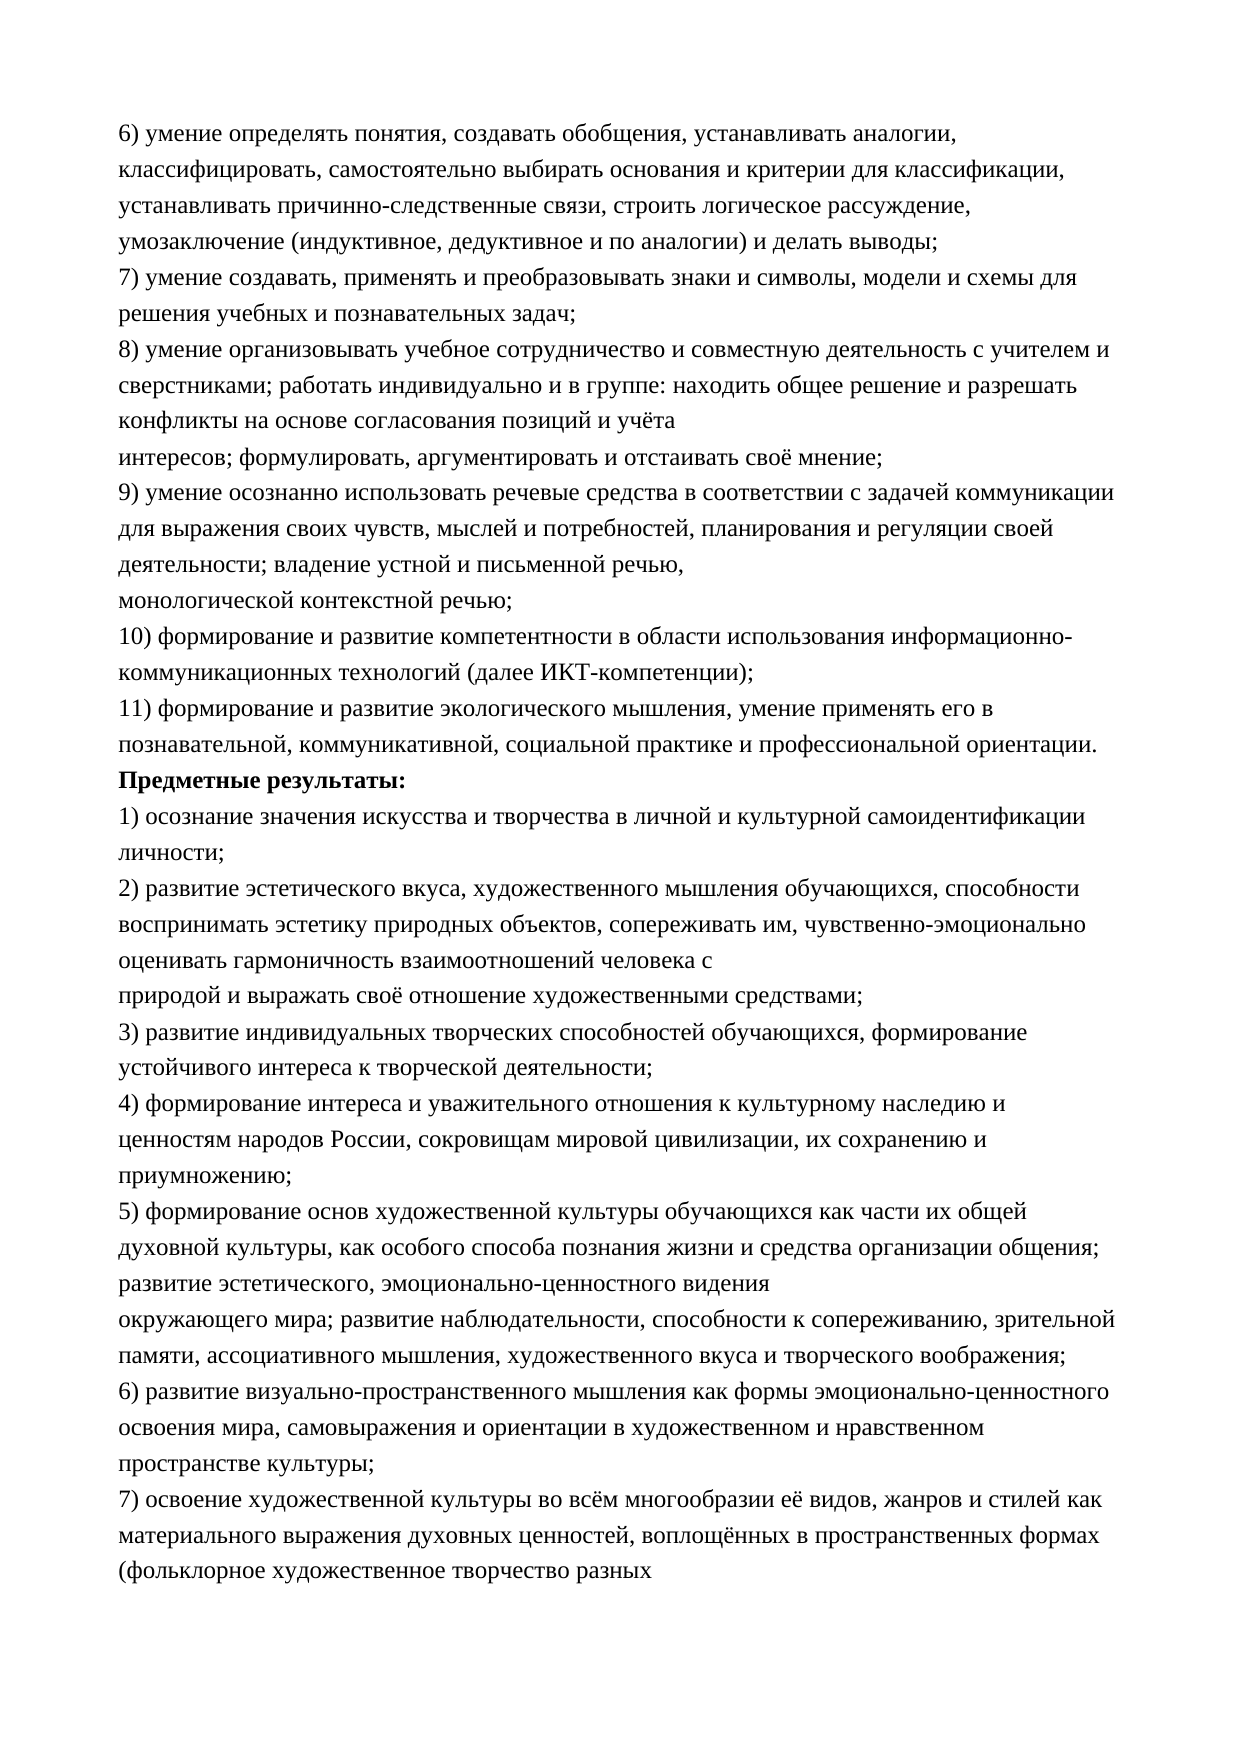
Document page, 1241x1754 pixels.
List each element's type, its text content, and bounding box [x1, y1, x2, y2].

text 2) развитие эстетического вкуса, художественного мышления обучающихся, способности воспринимать эстетику природных объектов, сопереживать им, чувственно-эмоционально оценивать гармоничность взаимоотношений человека с [118, 873, 1122, 973]
text интересов; формулировать, аргументировать и отстаивать своё мнение; [118, 442, 1122, 470]
text окружающего мира; развитие наблюдательности, способности к сопереживанию, зрительной памяти, ассоциативного мышления, художественного вкуса и творческого воображения; [118, 1304, 1122, 1369]
text монологической контекстной речью; [118, 585, 1122, 614]
text 1) осознание значения искусства и творчества в личной и культурной самоидентификации личности; [118, 801, 1122, 866]
text 3) развитие индивидуальных творческих способностей обучающихся, формирование устойчивого интереса к творческой деятельности; [118, 1017, 1122, 1081]
text 7) освоение художественной культуры во всём многообразии её видов, жанров и стилей как материального выражения духовных ценностей, воплощённых в пространственных формах (фольклорное художественное творчество разных [118, 1484, 1122, 1584]
text 6) развитие визуально-пространственного мышления как формы эмоционально-ценностного освоения мира, самовыражения и ориентации в художественном и нравственном пространстве культуры; [118, 1376, 1122, 1477]
text 11) формирование и развитие экологического мышления, умение применять его в познавательной, коммуникативной, социальной практике и профессиональной ориентации. [118, 693, 1122, 758]
text 6) умение определять понятия, создавать обобщения, устанавливать аналогии, классифицировать, самостоятельно выбирать основания и критерии для классификации, устанавливать причинно-следственные связи, строить логическое рассуждение, умозаключение (индуктивное, дедуктивное и по аналогии) и делать выводы; [118, 118, 1122, 255]
text 5) формирование основ художественной культуры обучающихся как части их общей духовной культуры, как особого способа познания жизни и средства организации общения; развитие эстетического, эмоционально-ценностного видения [118, 1196, 1122, 1297]
text 9) умение осознанно использовать речевые средства в соответствии с задачей коммуникации для выражения своих чувств, мыслей и потребностей, планирования и регуляции своей деятельности; владение устной и письменной речью, [118, 477, 1122, 578]
text 10) формирование и развитие компетентности в области использования информационно-коммуникационных технологий (далее ИКТ-компетенции); [118, 621, 1122, 686]
text Предметные результаты: [118, 765, 1122, 794]
text природой и выражать своё отношение художественными средствами; [118, 981, 1122, 1009]
text 7) умение создавать, применять и преобразовывать знаки и символы, модели и схемы для решения учебных и познавательных задач; [118, 262, 1122, 327]
text 4) формирование интереса и уважительного отношения к культурному наследию и ценностям народов России, сокровищам мировой цивилизации, их сохранению и приумножению; [118, 1088, 1122, 1189]
text 8) умение организовывать учебное сотрудничество и совместную деятельность с учителем и сверстниками; работать индивидуально и в группе: находить общее решение и разрешать конфликты на основе согласования позиций и учёта [118, 334, 1122, 434]
